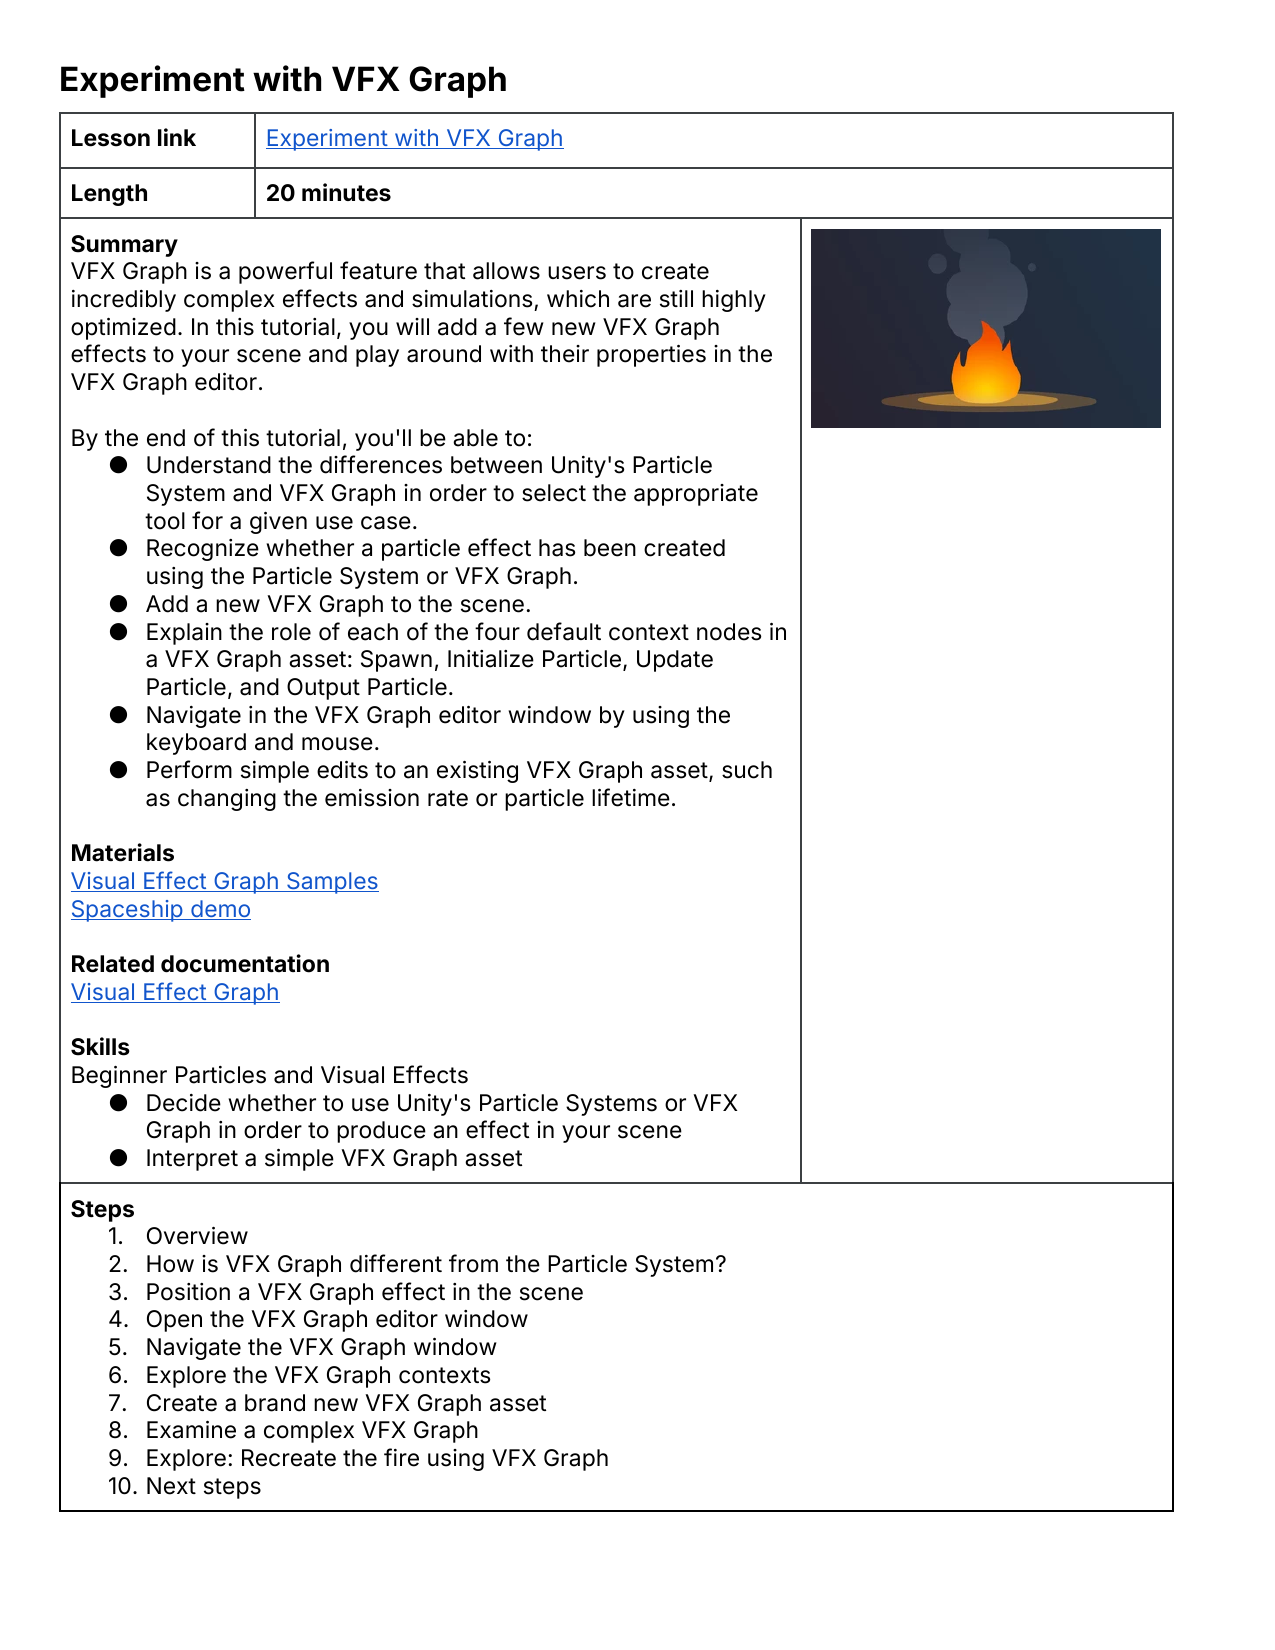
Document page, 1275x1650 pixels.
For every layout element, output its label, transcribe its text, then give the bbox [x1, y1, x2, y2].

table_cell 20 minutes [256, 169, 1172, 217]
table_cell Length [61, 169, 254, 217]
picture [811, 229, 1161, 428]
subtitle Experiment with VFX Graph [59, 59, 987, 99]
table_cell Steps Overview How is VFX Graph different from the Particle System? Position a VFX Graph effect in the scene Open the VFX Graph editor window Navigate the VFX Graph window Explore the VFX Graph contexts Create a brand new VFX Graph asset Examine a complex VFX Graph Explore: Recreate the fire using VFX Graph Next steps [61, 1184, 1172, 1510]
table_header Experiment with VFX Graph [256, 114, 1172, 167]
table_cell [802, 219, 1172, 1182]
table_cell Summary VFX Graph is a powerful feature that allows users to create incredibly complex effects and simulations, which are still highly optimized. In this tutorial, you will add a few new VFX Graph effects to your scene and play around with their properties in the VFX Graph editor. By the end of this tutorial, you'll be able to: Understand the differences between Unity's Particle System and VFX Graph in order to select the appropriate tool for a given use case. Recognize whether a particle effect has been created using the Particle System or VFX Graph. Add a new VFX Graph to the scene. Explain the role of each of the four default context nodes in a VFX Graph asset: Spawn, Initialize Particle, Update Particle, and Output Particle. Navigate in the VFX Graph editor window by using the keyboard and mouse. Perform simple edits to an existing VFX Graph asset, such as changing the emission rate or particle lifetime. Materials Visual Effect Graph Samples Spaceship demo Related documentation Visual Effect Graph Skills Beginner Particles and Visual Effects Decide whether to use Unity's Particle Systems or VFX Graph in order to produce an effect in your scene Interpret a simple VFX Graph asset [61, 219, 800, 1182]
table_header Lesson link [61, 114, 254, 167]
